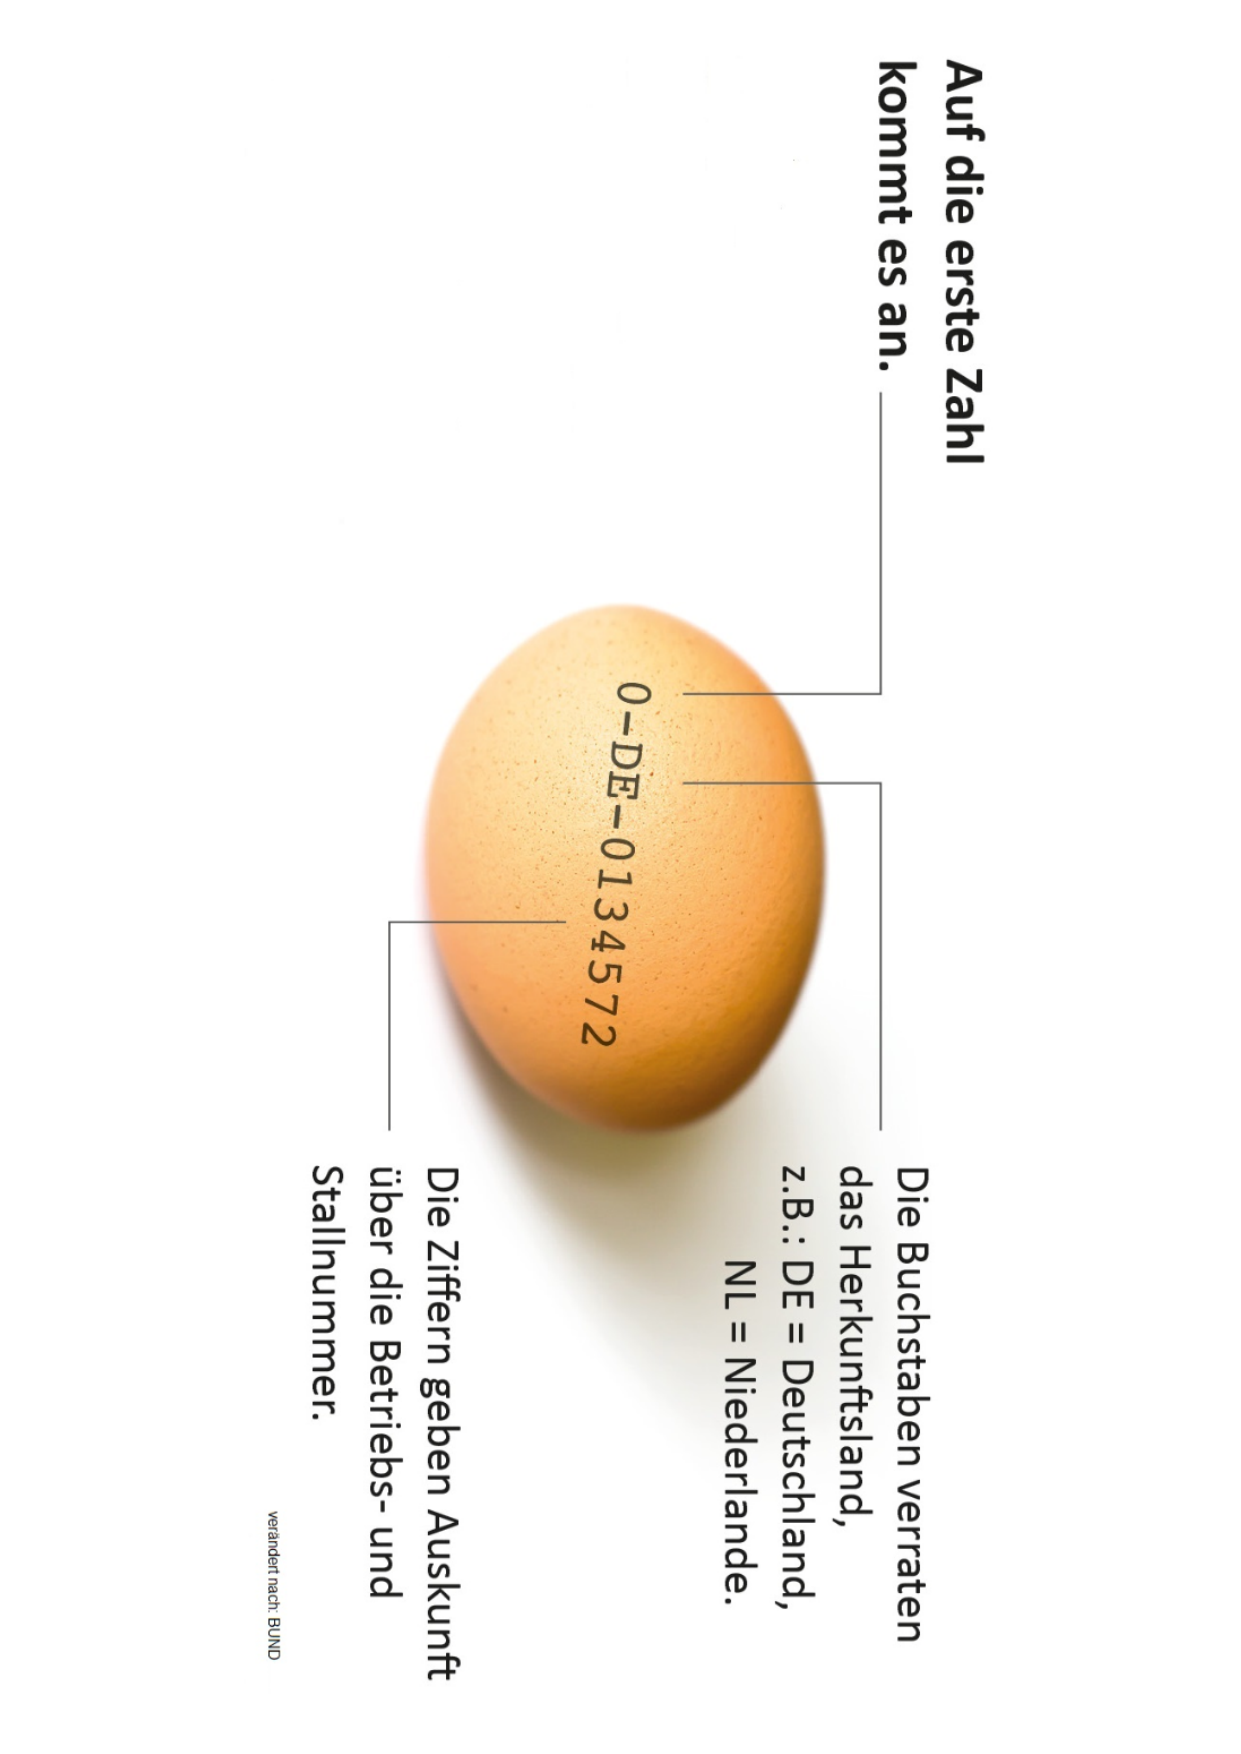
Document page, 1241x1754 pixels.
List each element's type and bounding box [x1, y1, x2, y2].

picture [223, 20, 1023, 1718]
